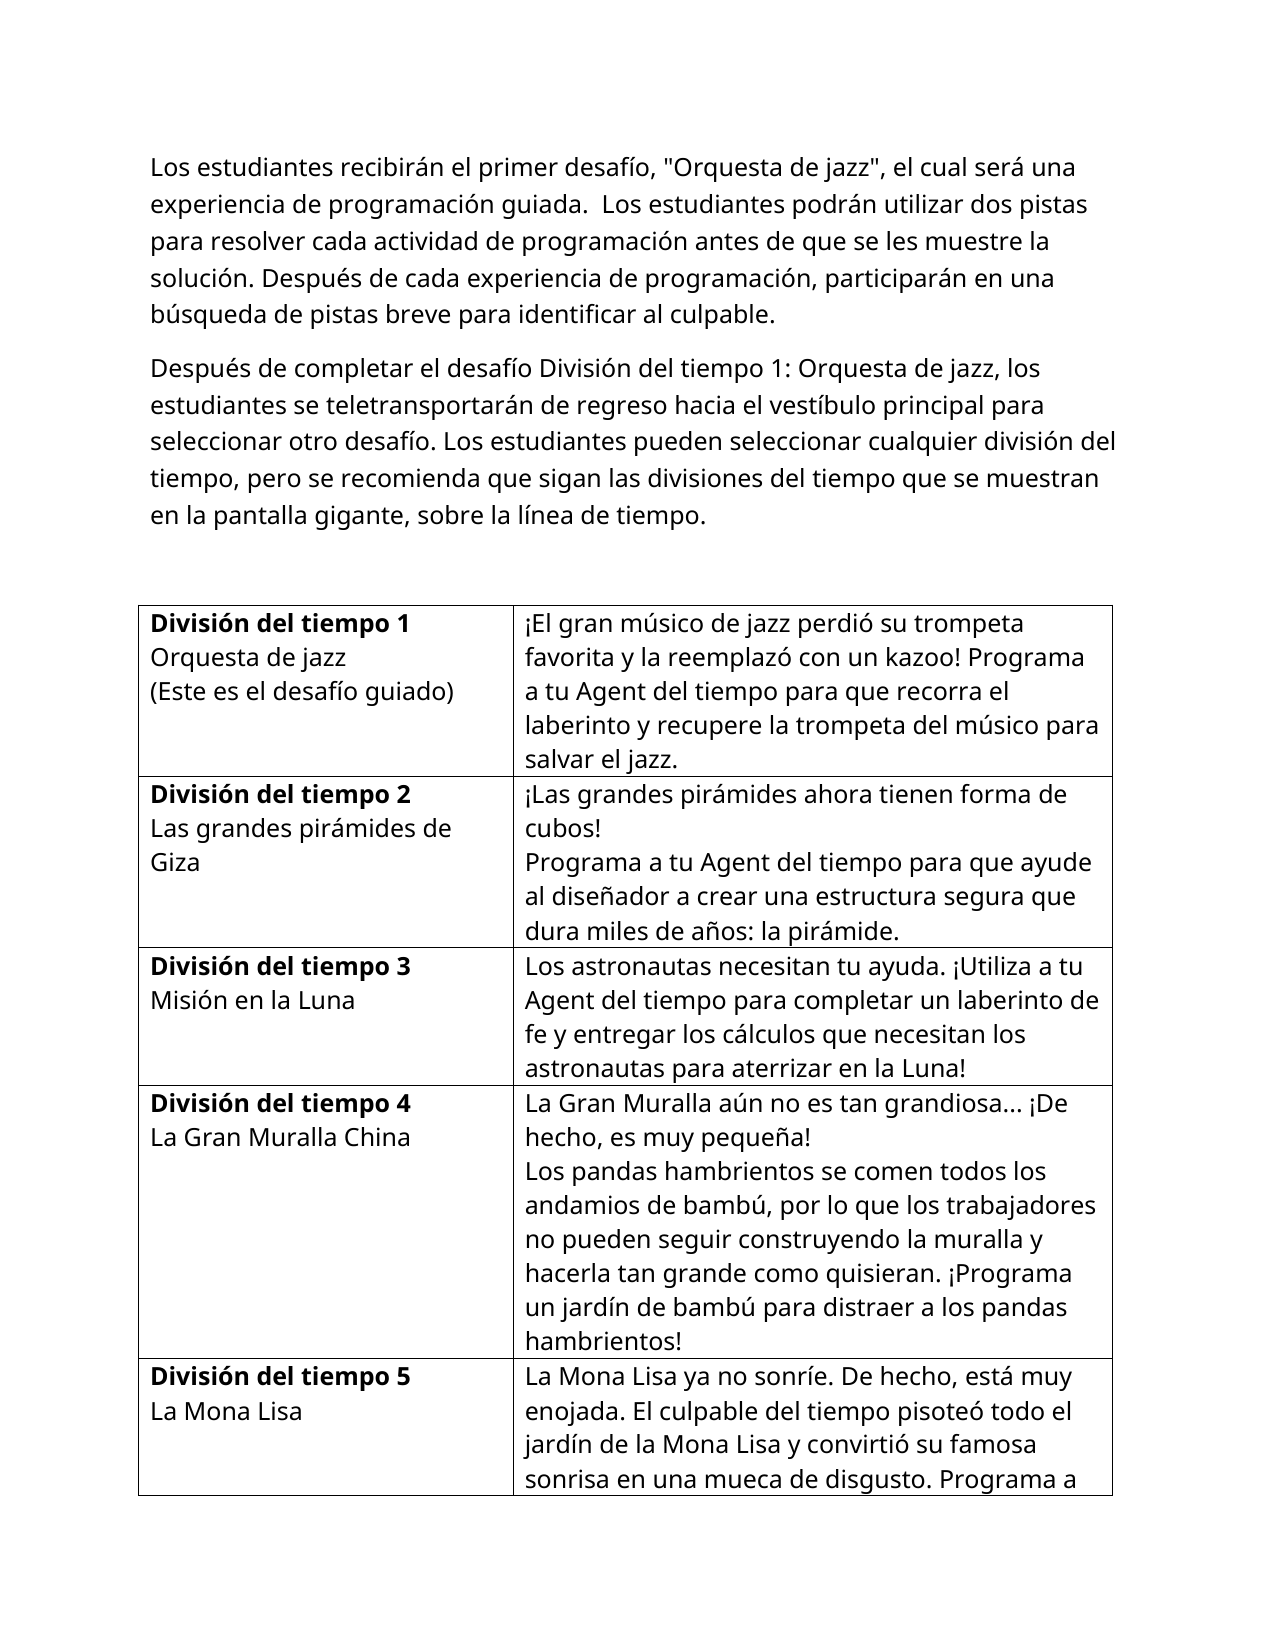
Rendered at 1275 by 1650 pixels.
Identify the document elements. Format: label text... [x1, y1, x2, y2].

table_cell División del tiempo 2 Las grandes pirámides de Giza [139, 777, 513, 947]
text Los estudiantes recibirán el primer desafío, "Orquesta de jazz", el cual será una experiencia de programación guiada. Los estudiantes podrán utilizar dos pistas para resolver cada actividad de programación antes de que se les muestre la solución. Después de cada experiencia de programación, participarán en una búsqueda de pistas breve para identificar al culpable. [150, 150, 1125, 331]
table_cell División del tiempo 4 La Gran Muralla China [139, 1086, 513, 1358]
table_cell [514, 1359, 1112, 1495]
table_cell La Gran Muralla aún no es tan grandiosa... ¡De hecho, es muy pequeña! Los pandas hambrientos se comen todos los andamios de bambú, por lo que los trabajadores no pueden seguir construyendo la muralla y hacerla tan grande como quisieran. ¡Programa un jardín de bambú para distraer a los pandas hambrientos! [514, 1086, 1112, 1358]
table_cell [139, 1359, 513, 1495]
text Después de completar el desafío División del tiempo 1: Orquesta de jazz, los estudiantes se teletransportarán de regreso hacia el vestíbulo principal para seleccionar otro desafío. Los estudiantes pueden seleccionar cualquier división del tiempo, pero se recomienda que sigan las divisiones del tiempo que se muestran en la pantalla gigante, sobre la línea de tiempo. [150, 351, 1125, 532]
table_cell Los astronautas necesitan tu ayuda. ¡Utiliza a tu Agent del tiempo para completar un laberinto de fe y entregar los cálculos que necesitan los astronautas para aterrizar en la Luna! [514, 948, 1112, 1084]
table_cell División del tiempo 3 Misión en la Luna [139, 948, 513, 1084]
table_header ¡El gran músico de jazz perdió su trompeta favorita y la reemplazó con un kazoo! Programa a tu Agent del tiempo para que recorra el laberinto y recupere la trompeta del músico para salvar el jazz. [514, 606, 1112, 776]
table_cell ¡Las grandes pirámides ahora tienen forma de cubos! Programa a tu Agent del tiempo para que ayude al diseñador a crear una estructura segura que dura miles de años: la pirámide. [514, 777, 1112, 947]
table_header División del tiempo 1 Orquesta de jazz (Este es el desafío guiado) [139, 606, 513, 776]
